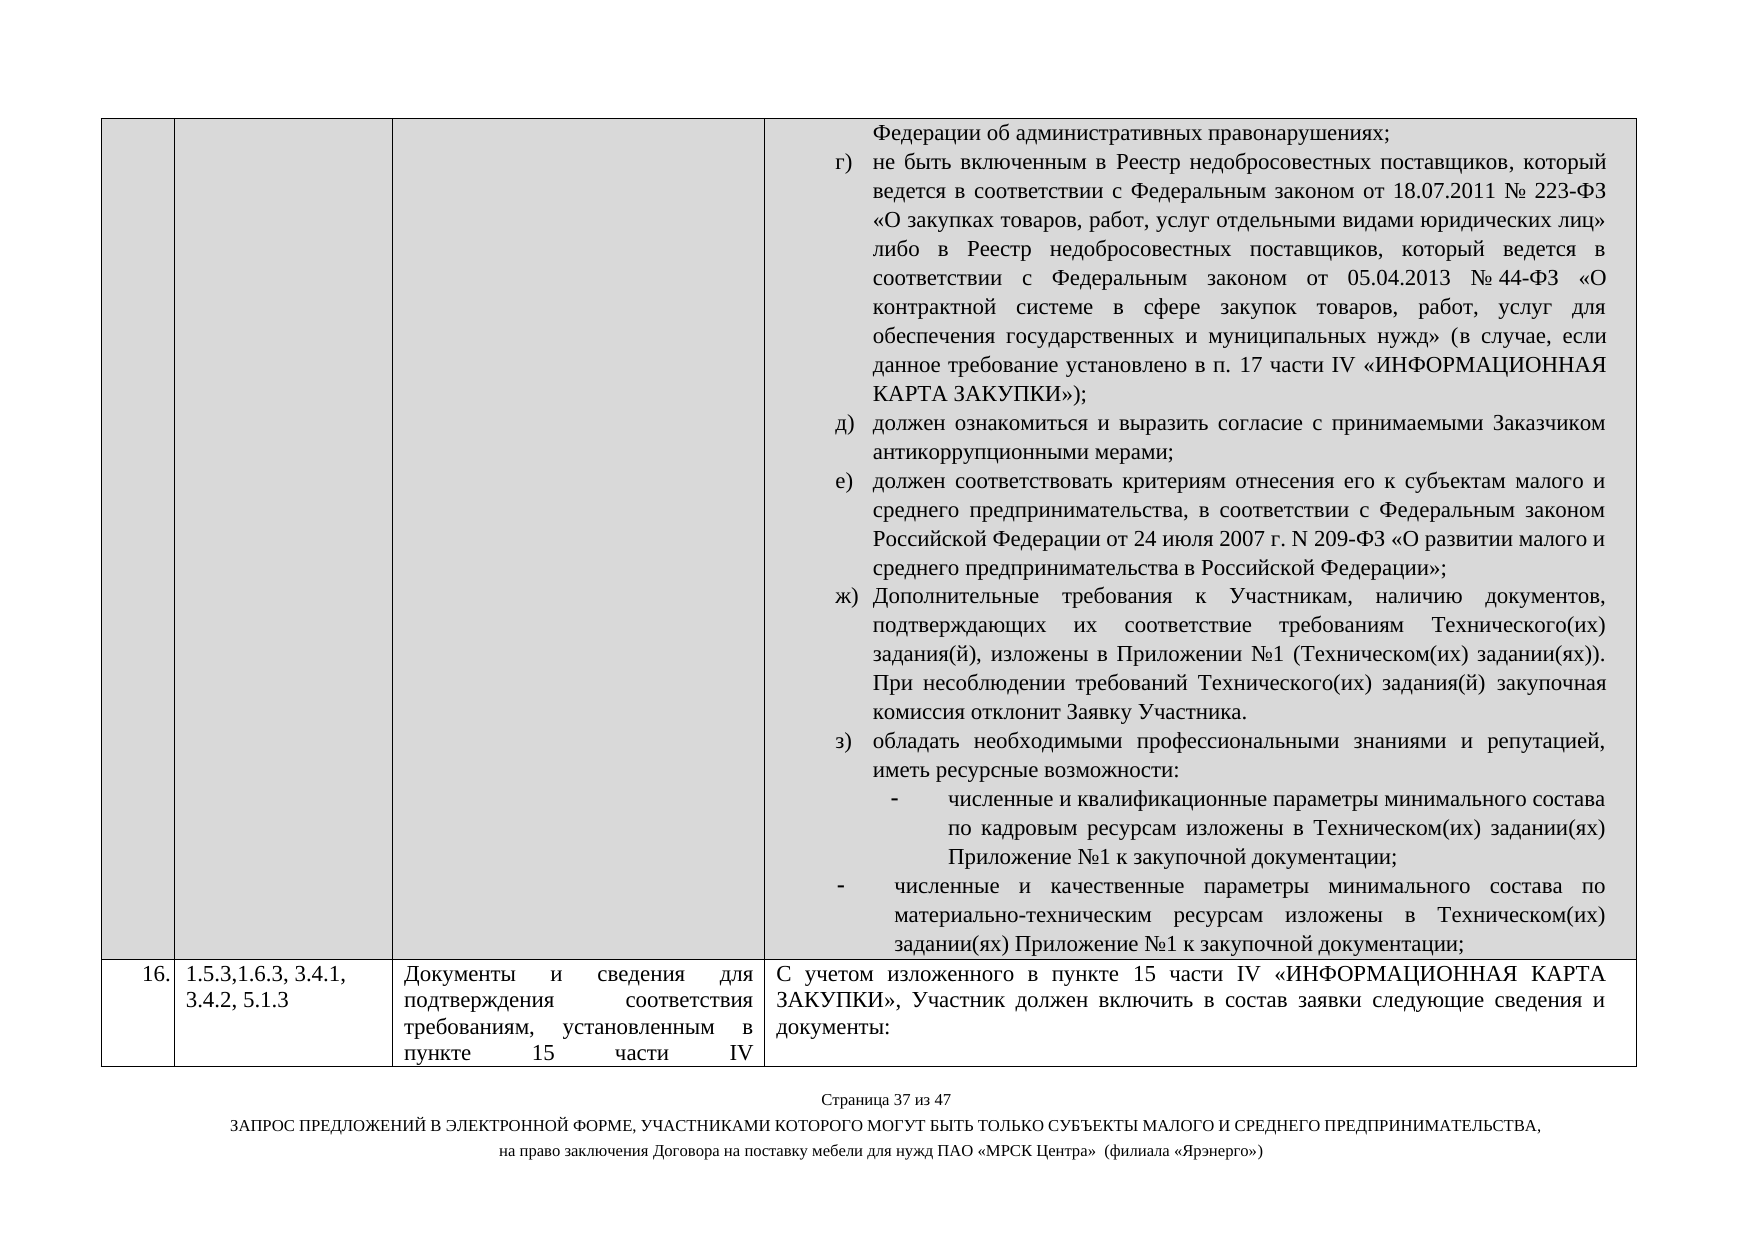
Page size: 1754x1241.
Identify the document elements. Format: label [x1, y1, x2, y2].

table_cell [175, 119, 392, 959]
table_cell [393, 960, 764, 1066]
table_cell [765, 119, 1636, 959]
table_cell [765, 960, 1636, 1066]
table_cell [393, 119, 764, 959]
table_cell [102, 119, 174, 959]
table_cell [102, 960, 174, 1066]
table_cell [175, 960, 392, 1066]
